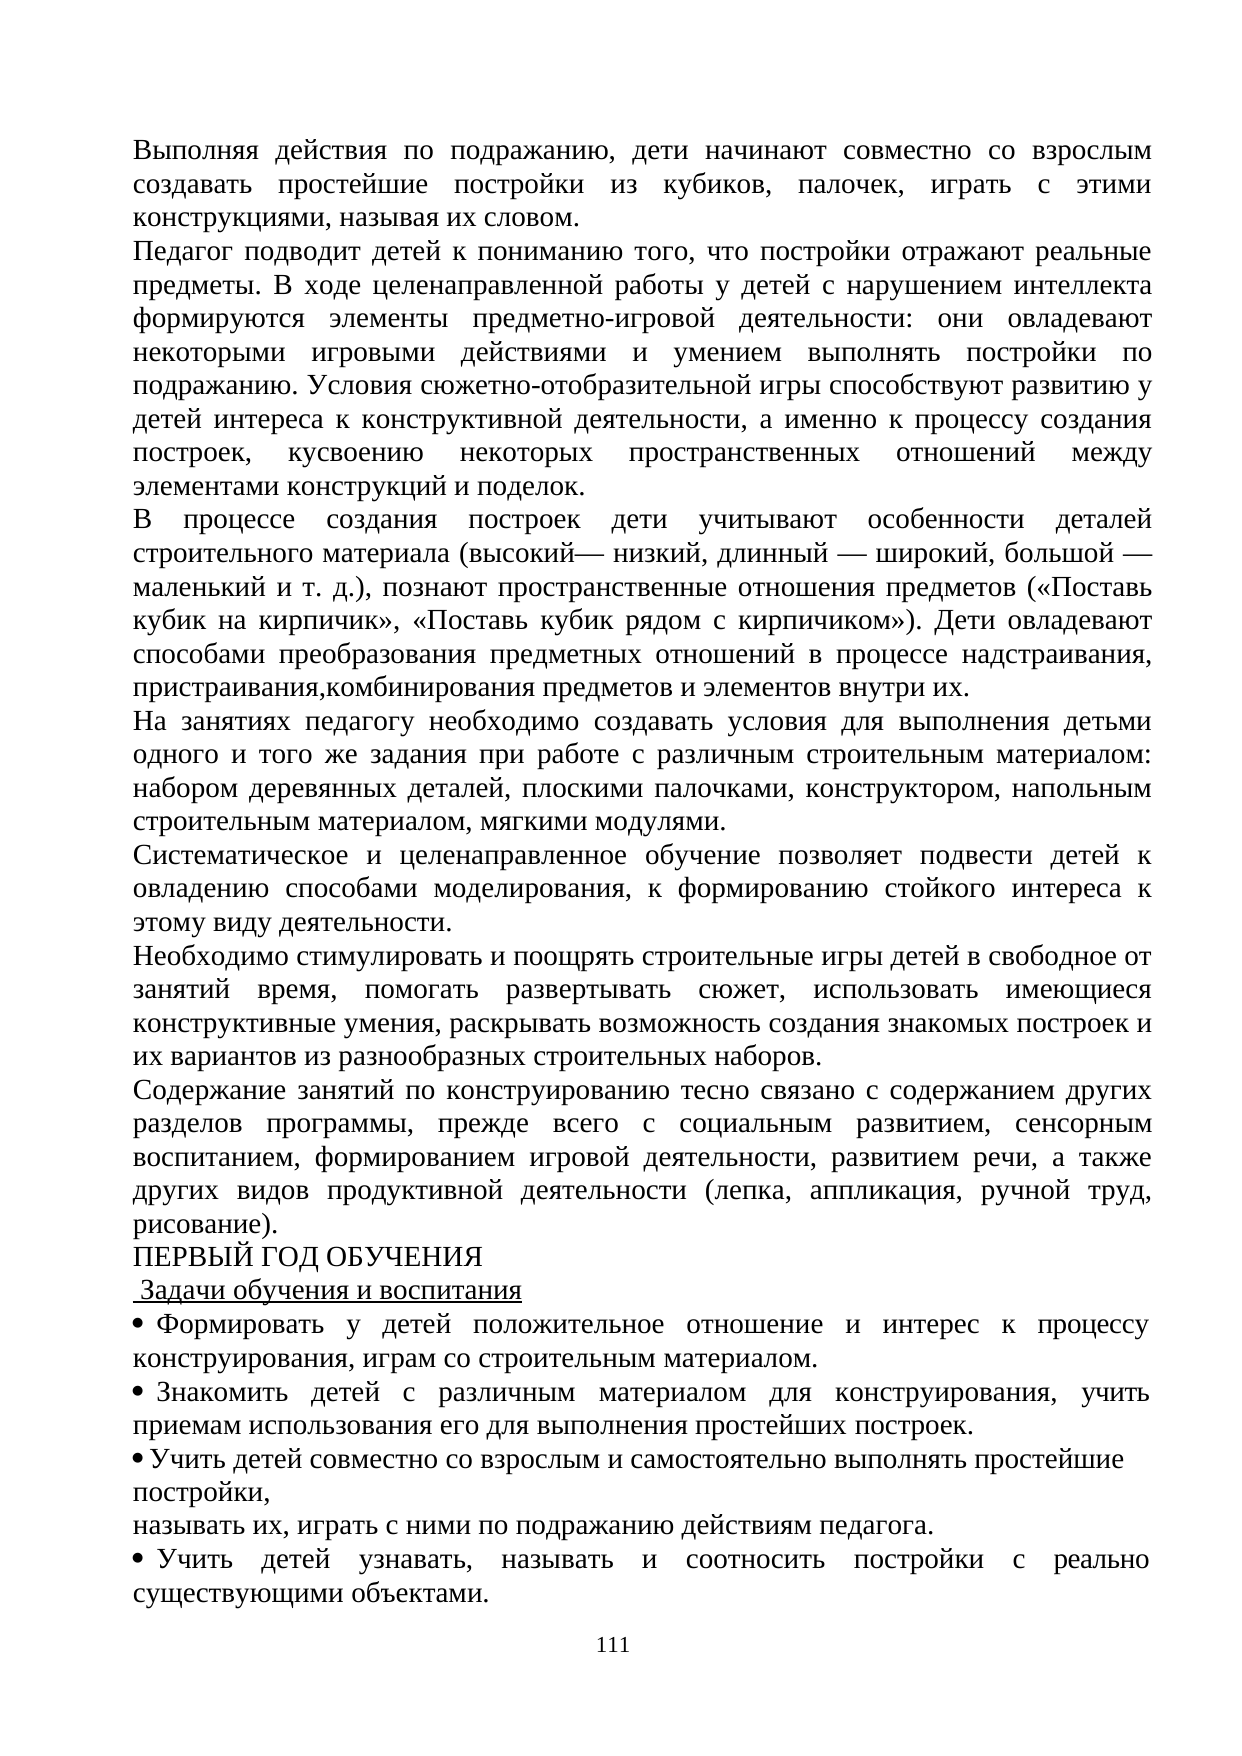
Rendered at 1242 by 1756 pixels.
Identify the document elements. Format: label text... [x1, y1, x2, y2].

text называть их, играть с ними по подражанию действиям педагога. [133, 1508, 1242, 1542]
text Выполняя действия по подражанию, дети начинают совместно со взрослым создавать простейшие постройки из кубиков, палочек, играть с этими конструкциями, называя их словом. [133, 132, 1153, 233]
list Знакомить детей с различным материалом для конструирования, учить приемам использования его для выполнения простейших построек. [133, 1374, 1153, 1441]
list Учить детей узнавать, называть и соотносить постройки с реально существующими объектами. [133, 1542, 1153, 1609]
text Содержание занятий по конструированию тесно связано с содержанием других разделов программы, прежде всего с социальным развитием, сенсорным воспитанием, формированием игровой деятельности, развитием речи, а также других видов продуктивной деятельности (лепка, аппликация, ручной труд, рисование). [133, 1072, 1153, 1239]
text Задачи обучения и воспитания [133, 1273, 1242, 1307]
list Учить детей совместно со взрослым и самостоятельно выполнять простейшие постройки, [133, 1441, 1152, 1508]
text Педагог подводит детей к пониманию того, что постройки отражают реальные предметы. В ходе целенаправленной работы у детей с нарушением интеллекта формируются элементы предметно-игровой деятельности: они овладевают некоторыми игровыми действиями и умением выполнять постройки по подражанию. Условия сюжетно-отобразительной игры способствуют развитию у детей интереса к конструктивной деятельности, а именно к процессу создания построек, кусвоению некоторых пространственных отношений между элементами конструкций и поделок. [133, 233, 1153, 502]
text Систематическое и целенаправленное обучение позволяет подвести детей к овладению способами моделирования, к формированию стойкого интереса к этому виду деятельности. [133, 837, 1152, 938]
text На занятиях педагогу необходимо создавать условия для выполнения детьми одного и того же задания при работе с различным строительным материалом: набором деревянных деталей, плоскими палочками, конструктором, напольным строительным материалом, мягкими модулями. [133, 703, 1153, 837]
text ПЕРВЫЙ ГОД ОБУЧЕНИЯ [133, 1239, 1242, 1273]
text Необходимо стимулировать и поощрять строительные игры детей в свободное от занятий время, помогать развертывать сюжет, использовать имеющиеся конструктивные умения, раскрывать возможность создания знакомых построек и их вариантов из разнообразных строительных наборов. [133, 938, 1153, 1072]
list Формировать у детей положительное отношение и интерес к процессу конструирования, играм со строительным материалом. [133, 1307, 1152, 1374]
text В процессе создания построек дети учитывают особенности деталей строительного материала (высокий— низкий, длинный — широкий, большой — маленький и т. д.), познают пространственные отношения предметов («Поставь кубик на кирпичик», «Поставь кубик рядом с кирпичиком»). Дети овладевают способами преобразования предметных отношений в процессе надстраивания, пристраивания,комбинирования предметов и элементов внутри их. [133, 502, 1153, 703]
